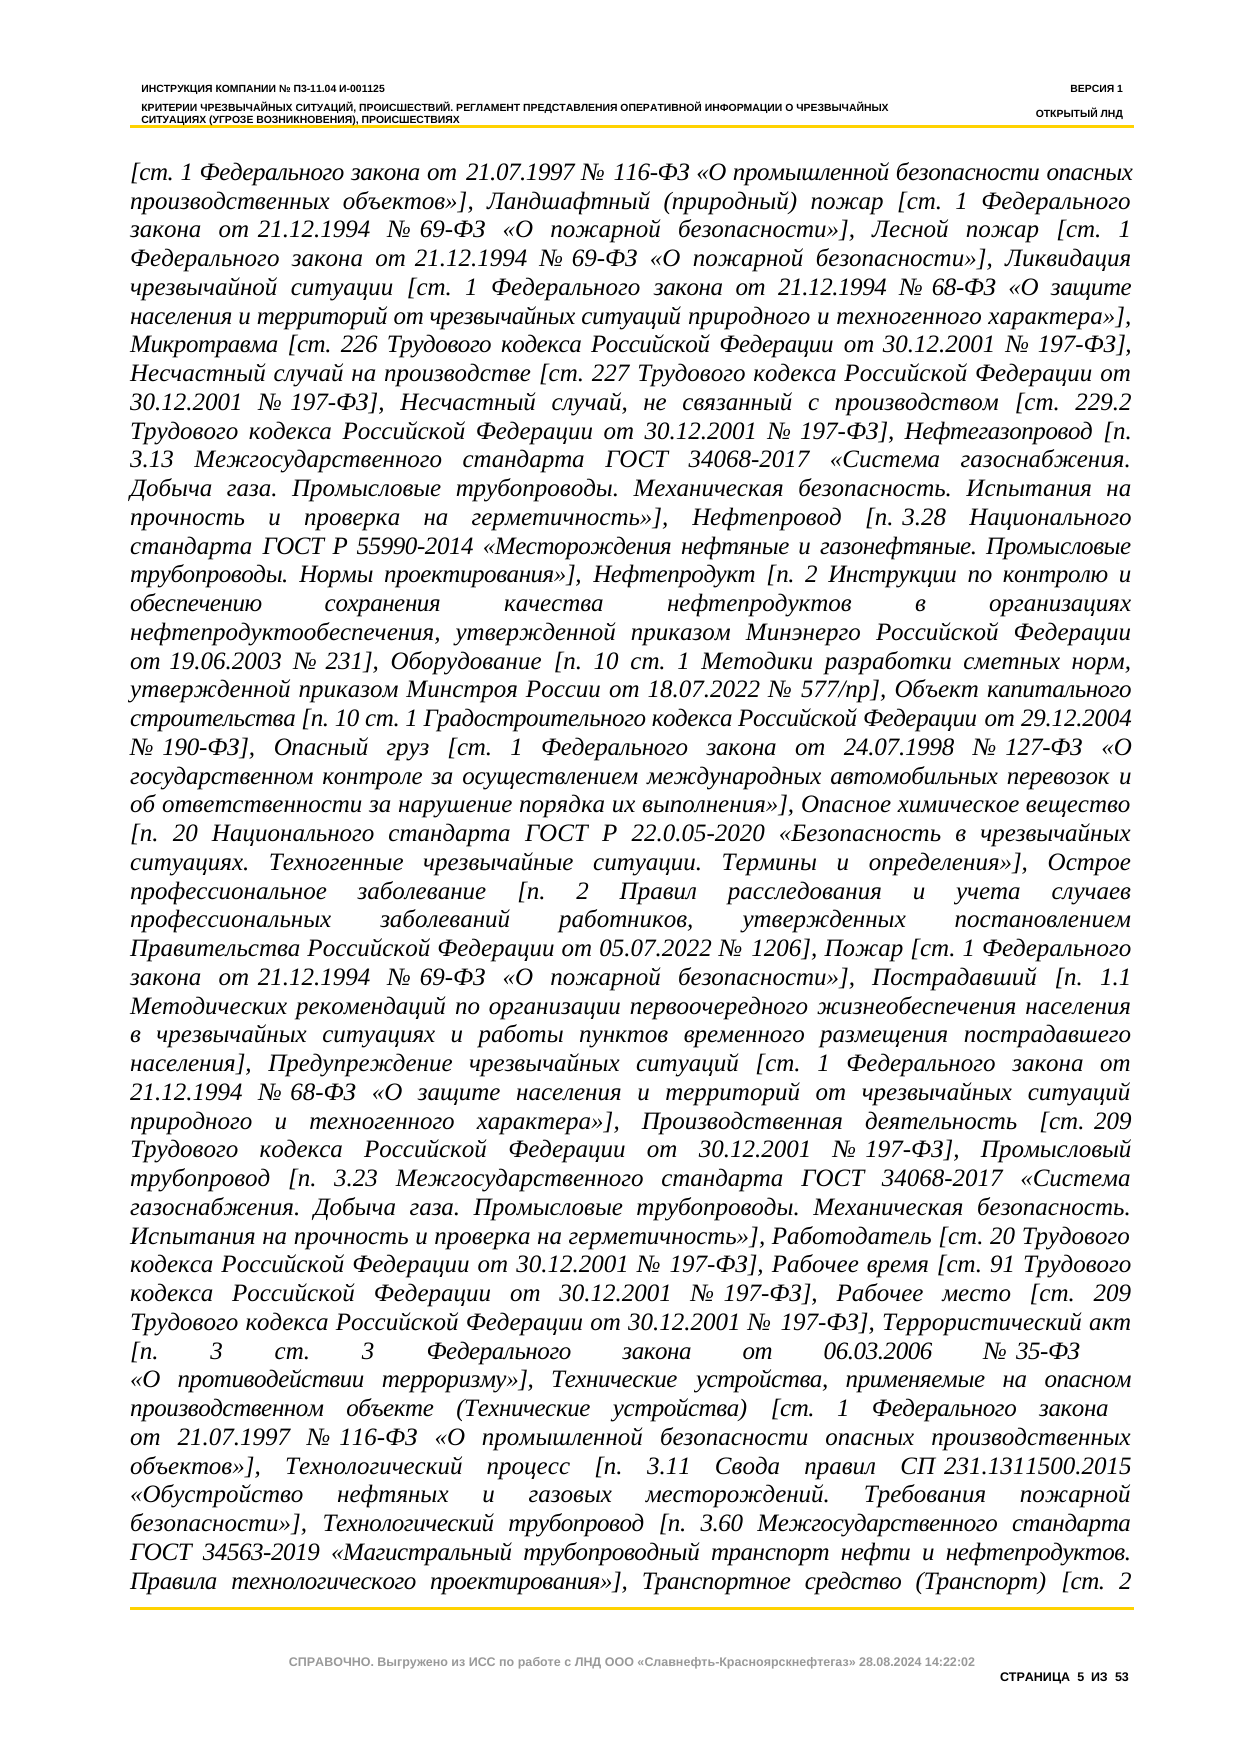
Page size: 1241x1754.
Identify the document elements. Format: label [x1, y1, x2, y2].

text [130, 157, 1134, 1594]
